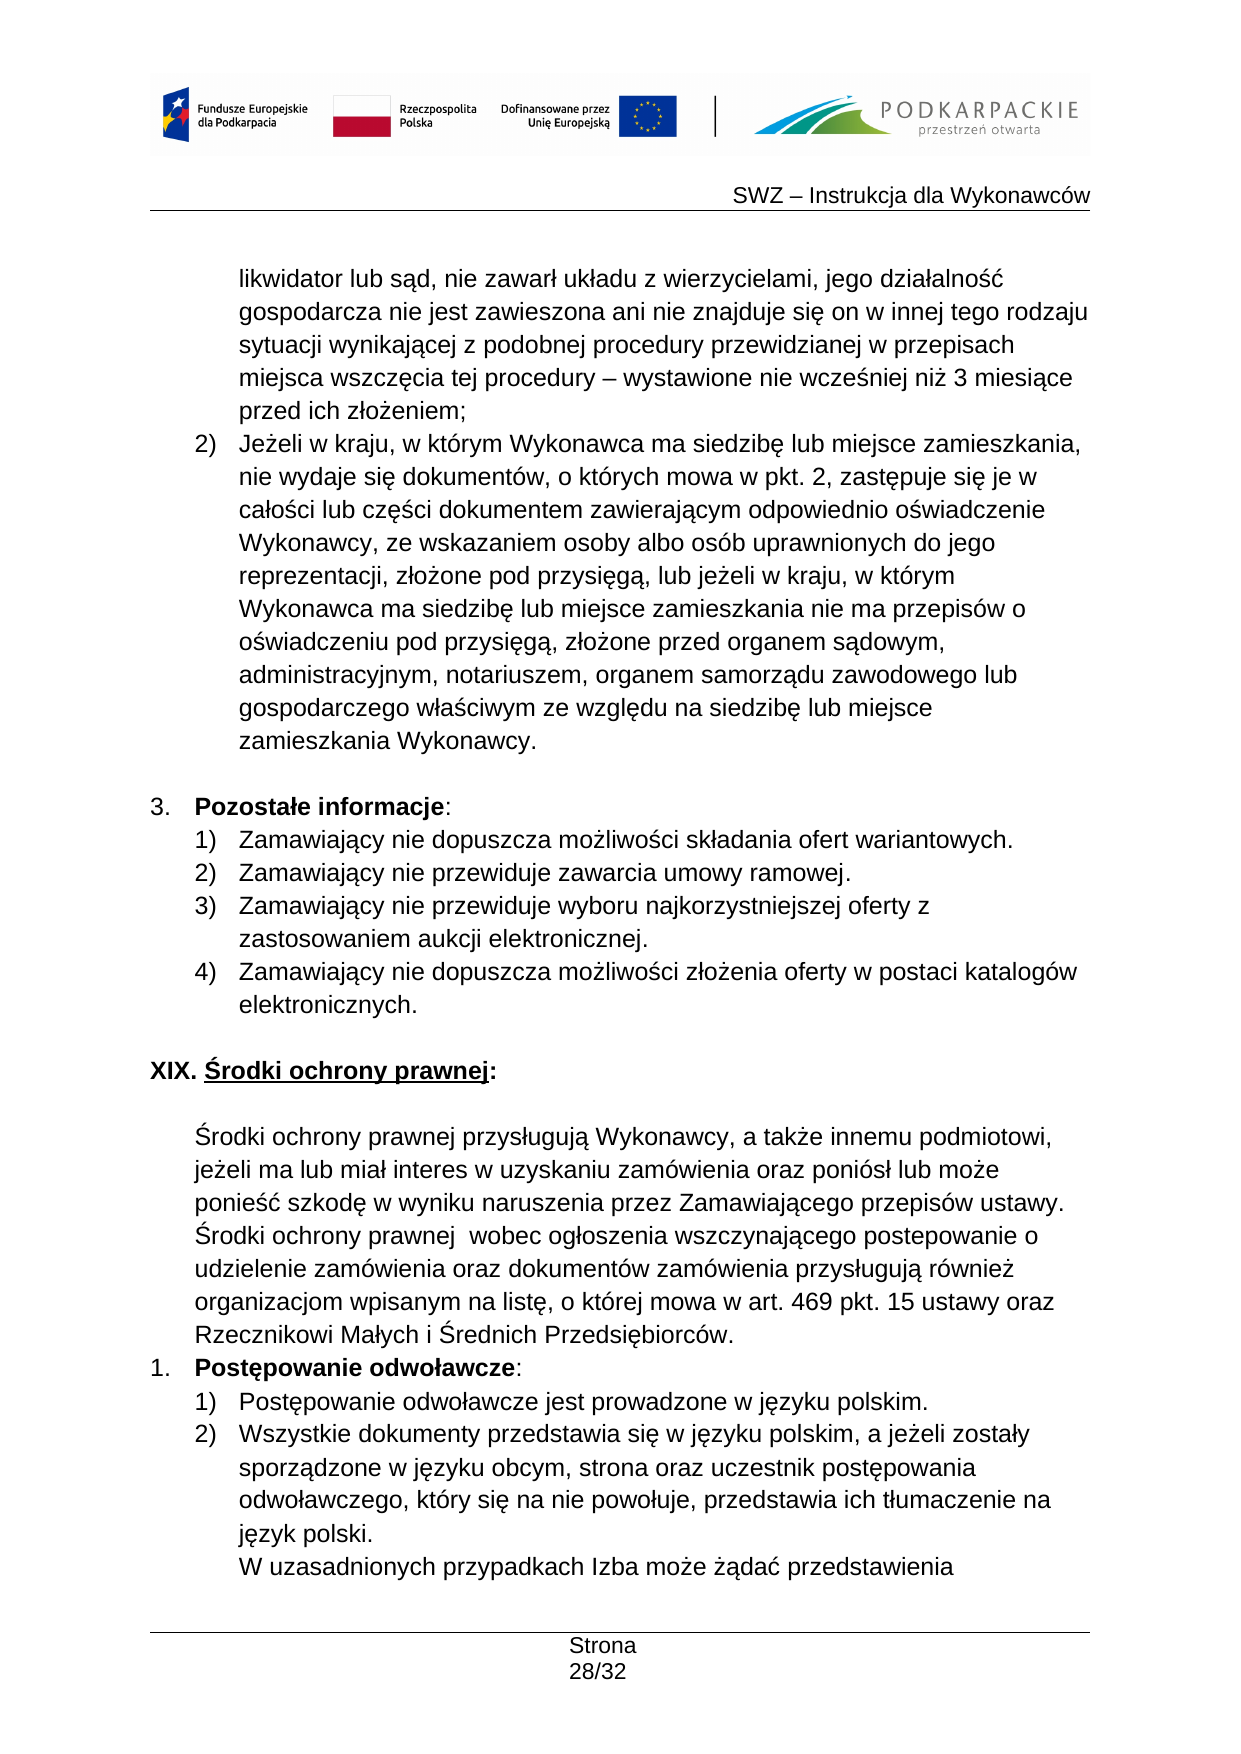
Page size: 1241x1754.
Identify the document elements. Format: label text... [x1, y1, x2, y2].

text Środki ochrony prawnej przysługują Wykonawcy, a także innemu podmiotowi, jeżeli ma lub miał interes w uzyskaniu zamówienia oraz poniósł lub może ponieść szkodę w wyniku naruszenia przez Zamawiającego przepisów ustawy. Środki ochrony prawnej wobec ogłoszenia wszczynającego postepowanie o udzielenie zamówienia oraz dokumentów zamówienia przysługują również organizacjom wpisanym na listę, o której mowa w art. 469 pkt. 15 ustawy oraz Rzecznikowi Małych i Średnich Przedsiębiorców. [194, 1122, 1090, 1349]
list Jeżeli w kraju, w którym Wykonawca ma siedzibę lub miejsce zamieszkania, nie wydaje się dokumentów, o których mowa w pkt. 2, zastępuje się je w całości lub części dokumentem zawierającym odpowiednio oświadczenie Wykonawcy, ze wskazaniem osoby albo osób uprawnionych do jego reprezentacji, złożone pod przysięgą, lub jeżeli w kraju, w którym Wykonawca ma siedzibę lub miejsce zamieszkania nie ma przepisów o oświadczeniu pod przysięgą, złożone przed organem sądowym, administracyjnym, notariuszem, organem samorządu zawodowego lub gospodarczego właściwym ze względu na siedzibę lub miejsce zamieszkania Wykonawcy. [194, 429, 1090, 755]
list Zamawiający nie dopuszcza możliwości złożenia oferty w postaci katalogów elektronicznych. [194, 957, 1090, 1019]
list Postępowanie odwoławcze jest prowadzone w języku polskim. [194, 1386, 1090, 1415]
list Zamawiający nie przewiduje wyboru najkorzystniejszej oferty z zastosowaniem aukcji elektronicznej. [194, 891, 1090, 953]
picture [150, 73, 1091, 156]
list Zamawiający nie dopuszcza możliwości składania ofert wariantowych. [194, 825, 1090, 854]
list Zamawiający nie przewiduje zawarcia umowy ramowej. [194, 858, 1090, 887]
list Pozostałe informacje: [150, 792, 1090, 821]
text XIX. Środki ochrony prawnej: [150, 1056, 1090, 1085]
list Postępowanie odwoławcze: [150, 1353, 1090, 1382]
